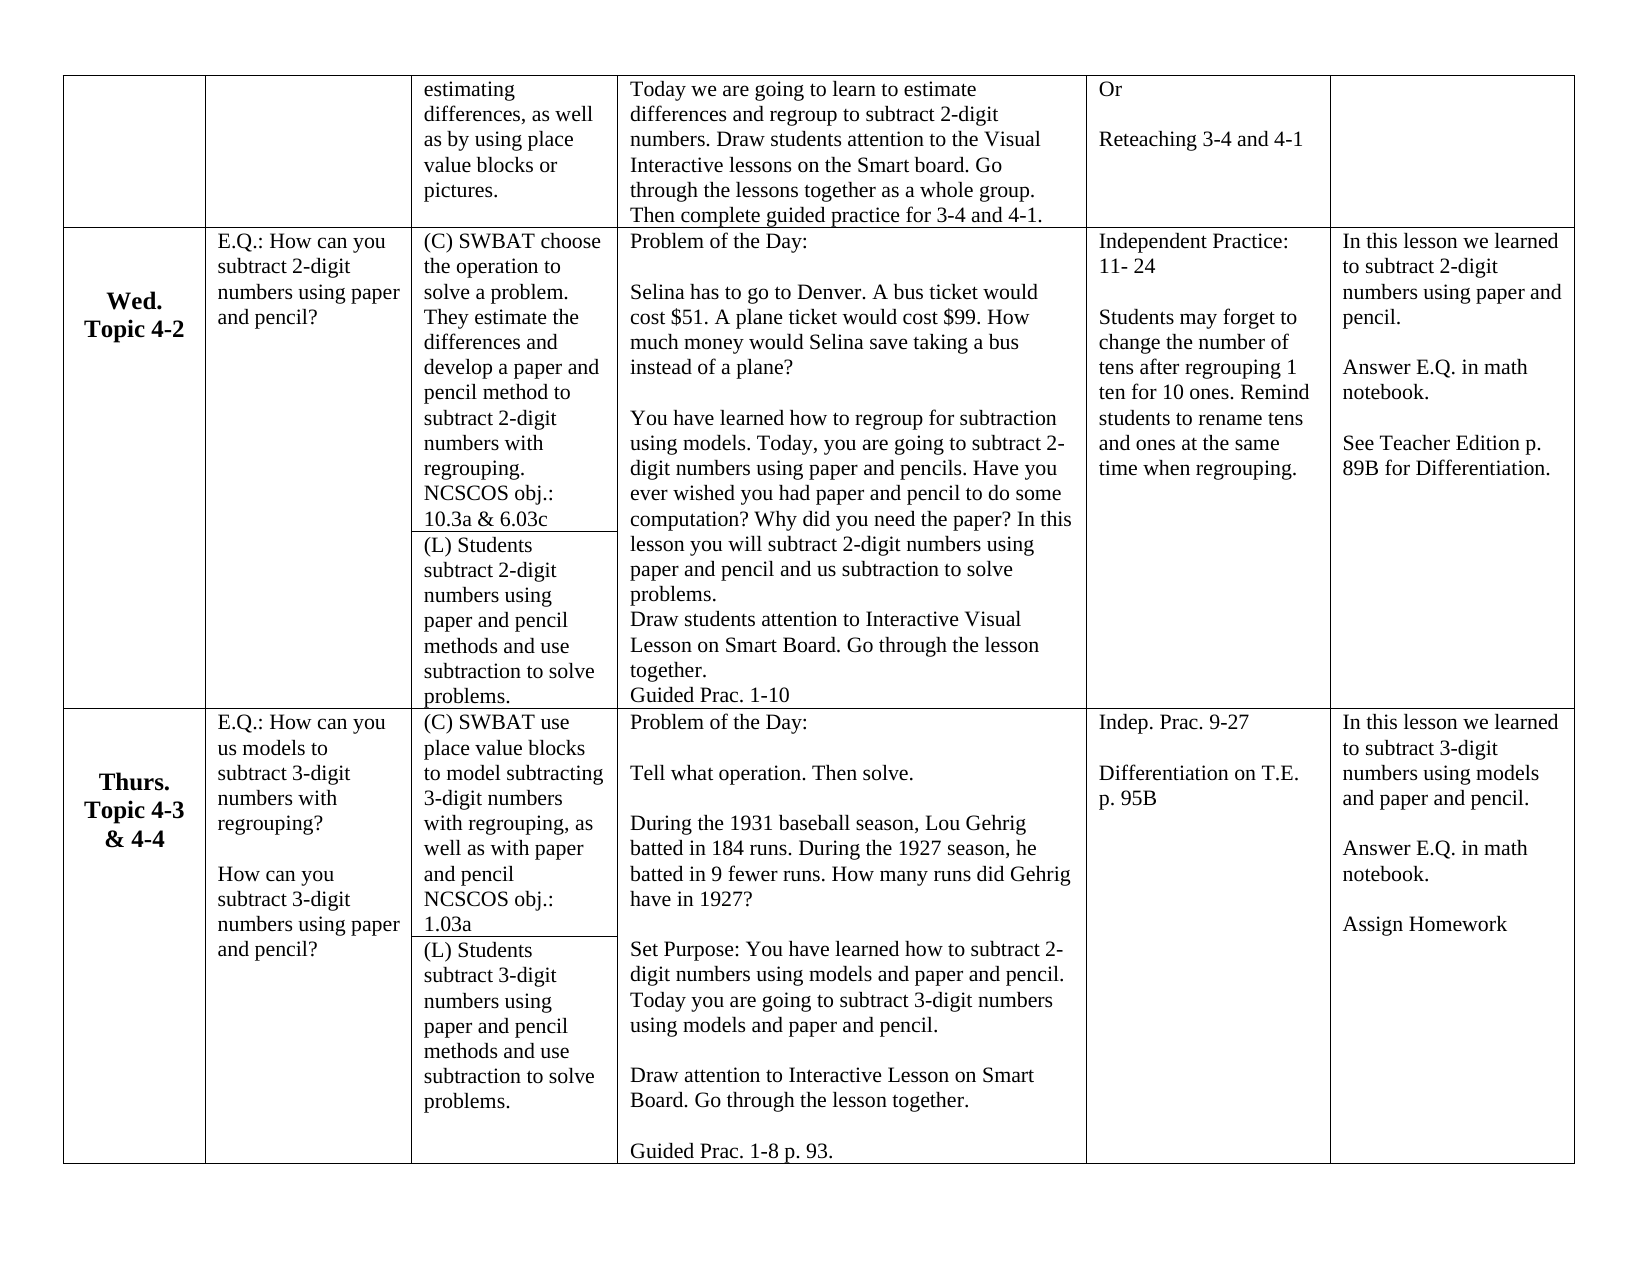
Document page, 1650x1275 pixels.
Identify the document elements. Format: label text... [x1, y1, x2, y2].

table_cell In this lesson we learned to subtract 3-digit numbers using models and paper and pencil. Answer E.Q. in math notebook. Assign Homework [1331, 709, 1574, 1163]
table_cell E.Q.: How can you us models to subtract 3-digit numbers with regrouping? How can you subtract 3-digit numbers using paper and pencil? [206, 709, 411, 1163]
table_cell Problem of the Day: Tell what operation. Then solve. During the 1931 baseball season, Lou Gehrig batted in 184 runs. During the 1927 season, he batted in 9 fewer runs. How many runs did Gehrig have in 1927? Set Purpose: You have learned how to subtract 2-digit numbers using models and paper and pencil. Today you are going to subtract 3-digit numbers using models and paper and pencil. Draw attention to Interactive Lesson on Smart Board. Go through the lesson together. Guided Prac. 1-8 p. 93. [618, 709, 1086, 1163]
table_cell In this lesson we learned to subtract 2-digit numbers using paper and pencil. Answer E.Q. in math notebook. See Teacher Edition p. 89B for Differentiation. [1331, 228, 1574, 708]
table_cell Indep. Prac. 9-27 Differentiation on T.E. p. 95B [1087, 709, 1330, 1163]
table_cell Problem of the Day: Selina has to go to Denver. A bus ticket would cost $51. A plane ticket would cost $99. How much money would Selina save taking a bus instead of a plane? You have learned how to regroup for subtraction using models. Today, you are going to subtract 2-digit numbers using paper and pencils. Have you ever wished you had paper and pencil to do some computation? Why did you need the paper? In this lesson you will subtract 2-digit numbers using paper and pencil and us subtraction to solve problems. Draw students attention to Interactive Visual Lesson on Smart Board. Go through the lesson together. Guided Prac. 1-10 [618, 228, 1086, 708]
table_cell (C) SWBAT choose the operation to solve a problem. They estimate the differences and develop a paper and pencil method to subtract 2-digit numbers with regrouping. NCSCOS obj.: 10.3a & 6.03c [412, 228, 617, 531]
table_cell (L) Students subtract 2-digit numbers using paper and pencil methods and use subtraction to solve problems. [412, 532, 617, 708]
table_cell Wed. Topic 4-2 [64, 228, 205, 708]
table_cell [412, 76, 617, 227]
table_cell E.Q.: How can you subtract 2-digit numbers using paper and pencil? [206, 228, 411, 708]
table_cell Independent Practice: 11- 24 Students may forget to change the number of tens after regrouping 1 ten for 10 ones. Remind students to rename tens and ones at the same time when regrouping. [1087, 228, 1330, 708]
table_cell (C) SWBAT use place value blocks to model subtracting 3-digit numbers with regrouping, as well as with paper and pencil NCSCOS obj.: 1.03a [412, 709, 617, 936]
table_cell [412, 937, 617, 1163]
table_cell Thurs. Topic 4-3 & 4-4 [64, 709, 205, 1163]
